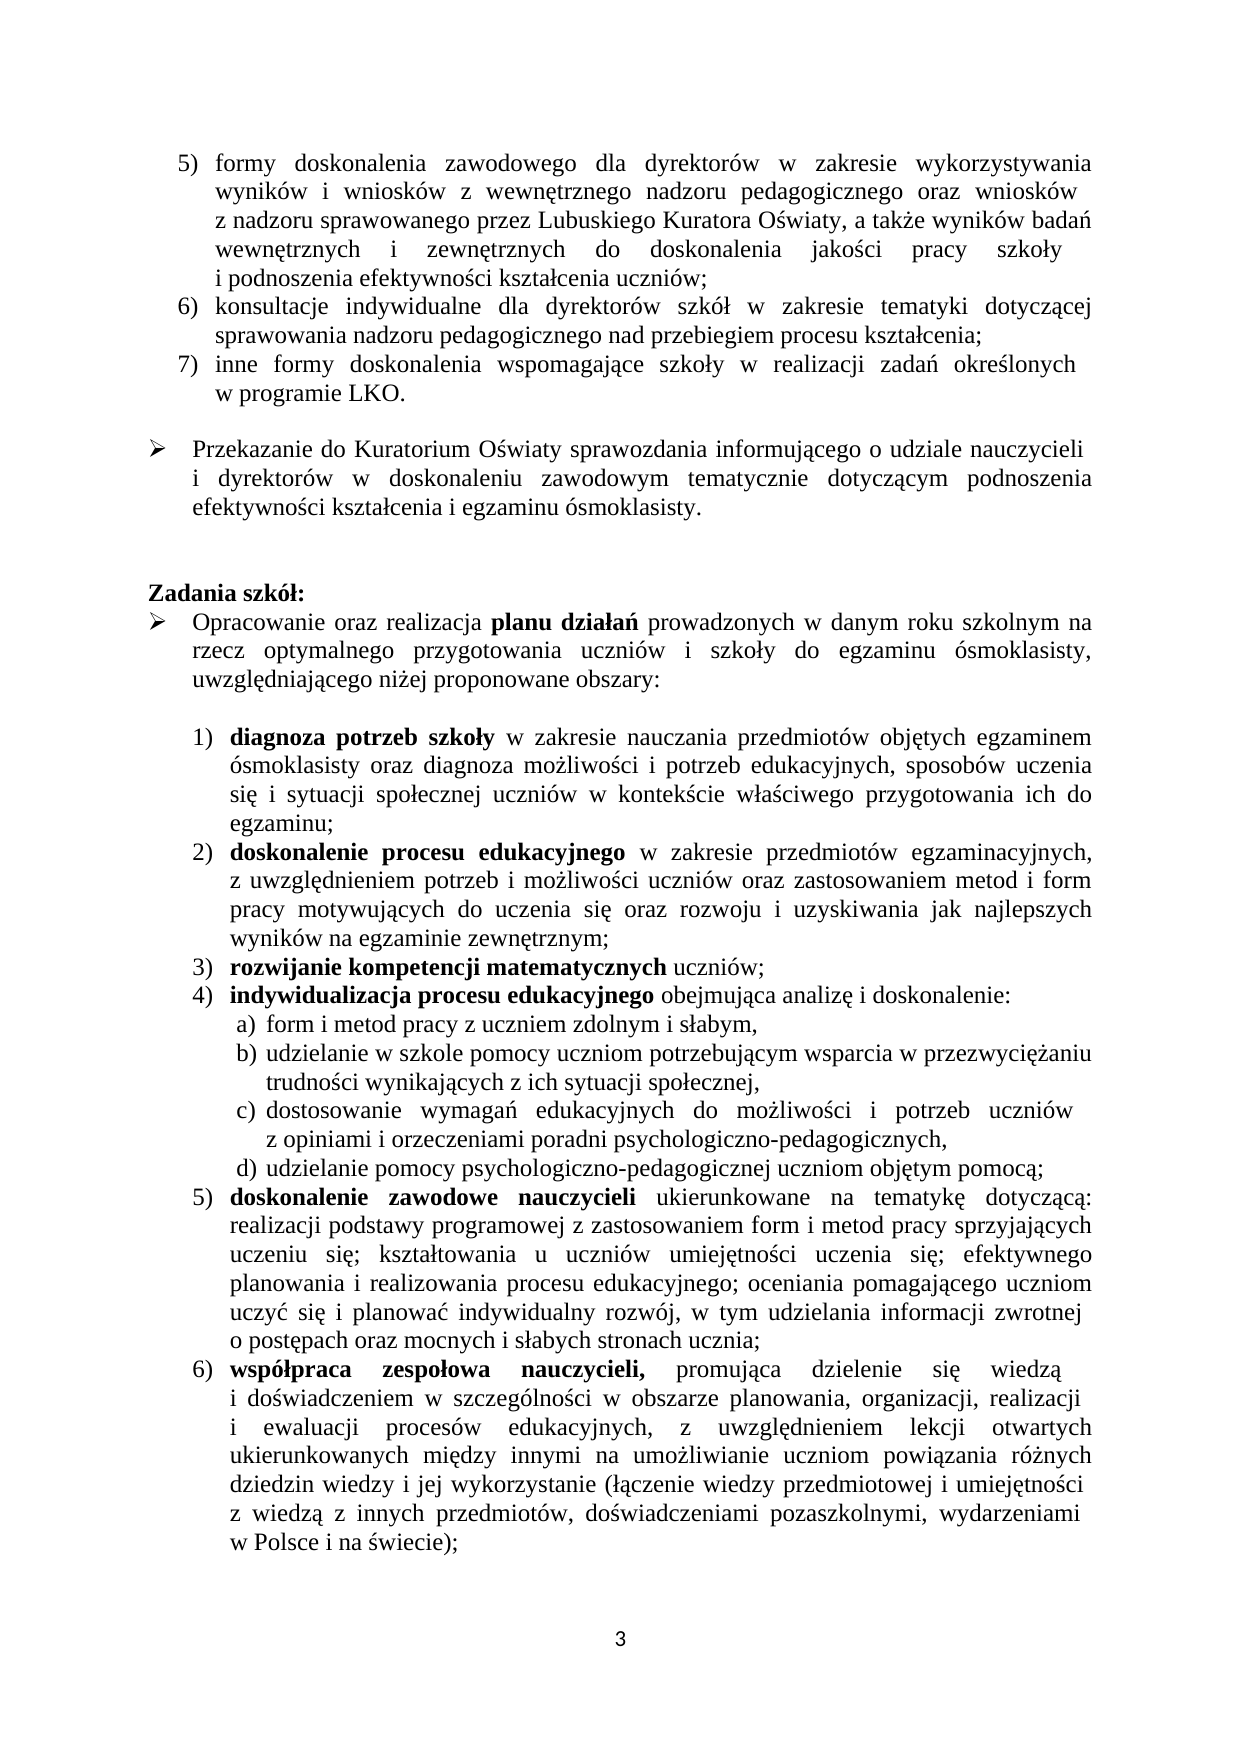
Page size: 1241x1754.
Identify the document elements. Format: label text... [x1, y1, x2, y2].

list udzielanie w szkole pomocy uczniom potrzebującym wsparcia w przezwyciężaniu trudności wynikających z ich sytuacji społecznej, [236, 1038, 1093, 1096]
list diagnoza potrzeb szkoły w zakresie nauczania przedmiotów objętych egzaminem ósmoklasisty oraz diagnoza możliwości i potrzeb edukacyjnych, sposobów uczenia się i sytuacji społecznej uczniów w kontekście właściwego przygotowania ich do egzaminu; [192, 722, 1093, 837]
list współpraca zespołowa nauczycieli, promująca dzielenie się wiedzą i doświadczeniem w szczególności w obszarze planowania, organizacji, realizacji i ewaluacji procesów edukacyjnych, z uwzględnieniem lekcji otwartych ukierunkowanych między innymi na umożliwianie uczniom powiązania różnych dziedzin wiedzy i jej wykorzystanie (łączenie wiedzy przedmiotowej i umiejętności z wiedzą z innych przedmiotów, doświadczeniami pozaszkolnymi, wydarzeniami w Polsce i na świecie); [192, 1354, 1093, 1556]
list konsultacje indywidualne dla dyrektorów szkół w zakresie tematyki dotyczącej sprawowania nadzoru pedagogicznego nad przebiegiem procesu kształcenia; [177, 291, 1093, 349]
list doskonalenie zawodowe nauczycieli ukierunkowane na tematykę dotyczącą: realizacji podstawy programowej z zastosowaniem form i metod pracy sprzyjających uczeniu się; kształtowania u uczniów umiejętności uczenia się; efektywnego planowania i realizowania procesu edukacyjnego; oceniania pomagającego uczniom uczyć się i planować indywidualny rozwój, w tym udzielania informacji zwrotnej o postępach oraz mocnych i słabych stronach ucznia; [192, 1182, 1093, 1354]
list Opracowanie oraz realizacja planu działań prowadzonych w danym roku szkolnym na rzecz optymalnego przygotowania uczniów i szkoły do egzaminu ósmoklasisty, uwzględniającego niżej proponowane obszary: [148, 607, 1093, 693]
list Zadania szkół: [148, 578, 1093, 607]
list doskonalenie procesu edukacyjnego w zakresie przedmiotów egzaminacyjnych, z uwzględnieniem potrzeb i możliwości uczniów oraz zastosowaniem metod i form pracy motywujących do uczenia się oraz rozwoju i uzyskiwania jak najlepszych wyników na egzaminie zewnętrznym; [192, 837, 1093, 952]
list rozwijanie kompetencji matematycznych uczniów; [192, 952, 1093, 981]
list inne formy doskonalenia wspomagające szkoły w realizacji zadań określonych w programie LKO. [177, 349, 1093, 406]
list Przekazanie do Kuratorium Oświaty sprawozdania informującego o udziale nauczycieli i dyrektorów w doskonaleniu zawodowym tematycznie dotyczącym podnoszenia efektywności kształcenia i egzaminu ósmoklasisty. [148, 434, 1093, 521]
list form i metod pracy z uczniem zdolnym i słabym, [236, 1009, 1093, 1038]
list formy doskonalenia zawodowego dla dyrektorów w zakresie wykorzystywania wyników i wniosków z wewnętrznego nadzoru pedagogicznego oraz wniosków z nadzoru sprawowanego przez Lubuskiego Kuratora Oświaty, a także wyników badań wewnętrznych i zewnętrznych do doskonalenia jakości pracy szkoły i podnoszenia efektywności kształcenia uczniów; [177, 148, 1093, 291]
list dostosowanie wymagań edukacyjnych do możliwości i potrzeb uczniów z opiniami i orzeczeniami poradni psychologiczno-pedagogicznych, [236, 1096, 1093, 1153]
list indywidualizacja procesu edukacyjnego obejmująca analizę i doskonalenie: [192, 981, 1093, 1009]
list udzielanie pomocy psychologiczno-pedagogicznej uczniom objętym pomocą; [236, 1153, 1093, 1182]
